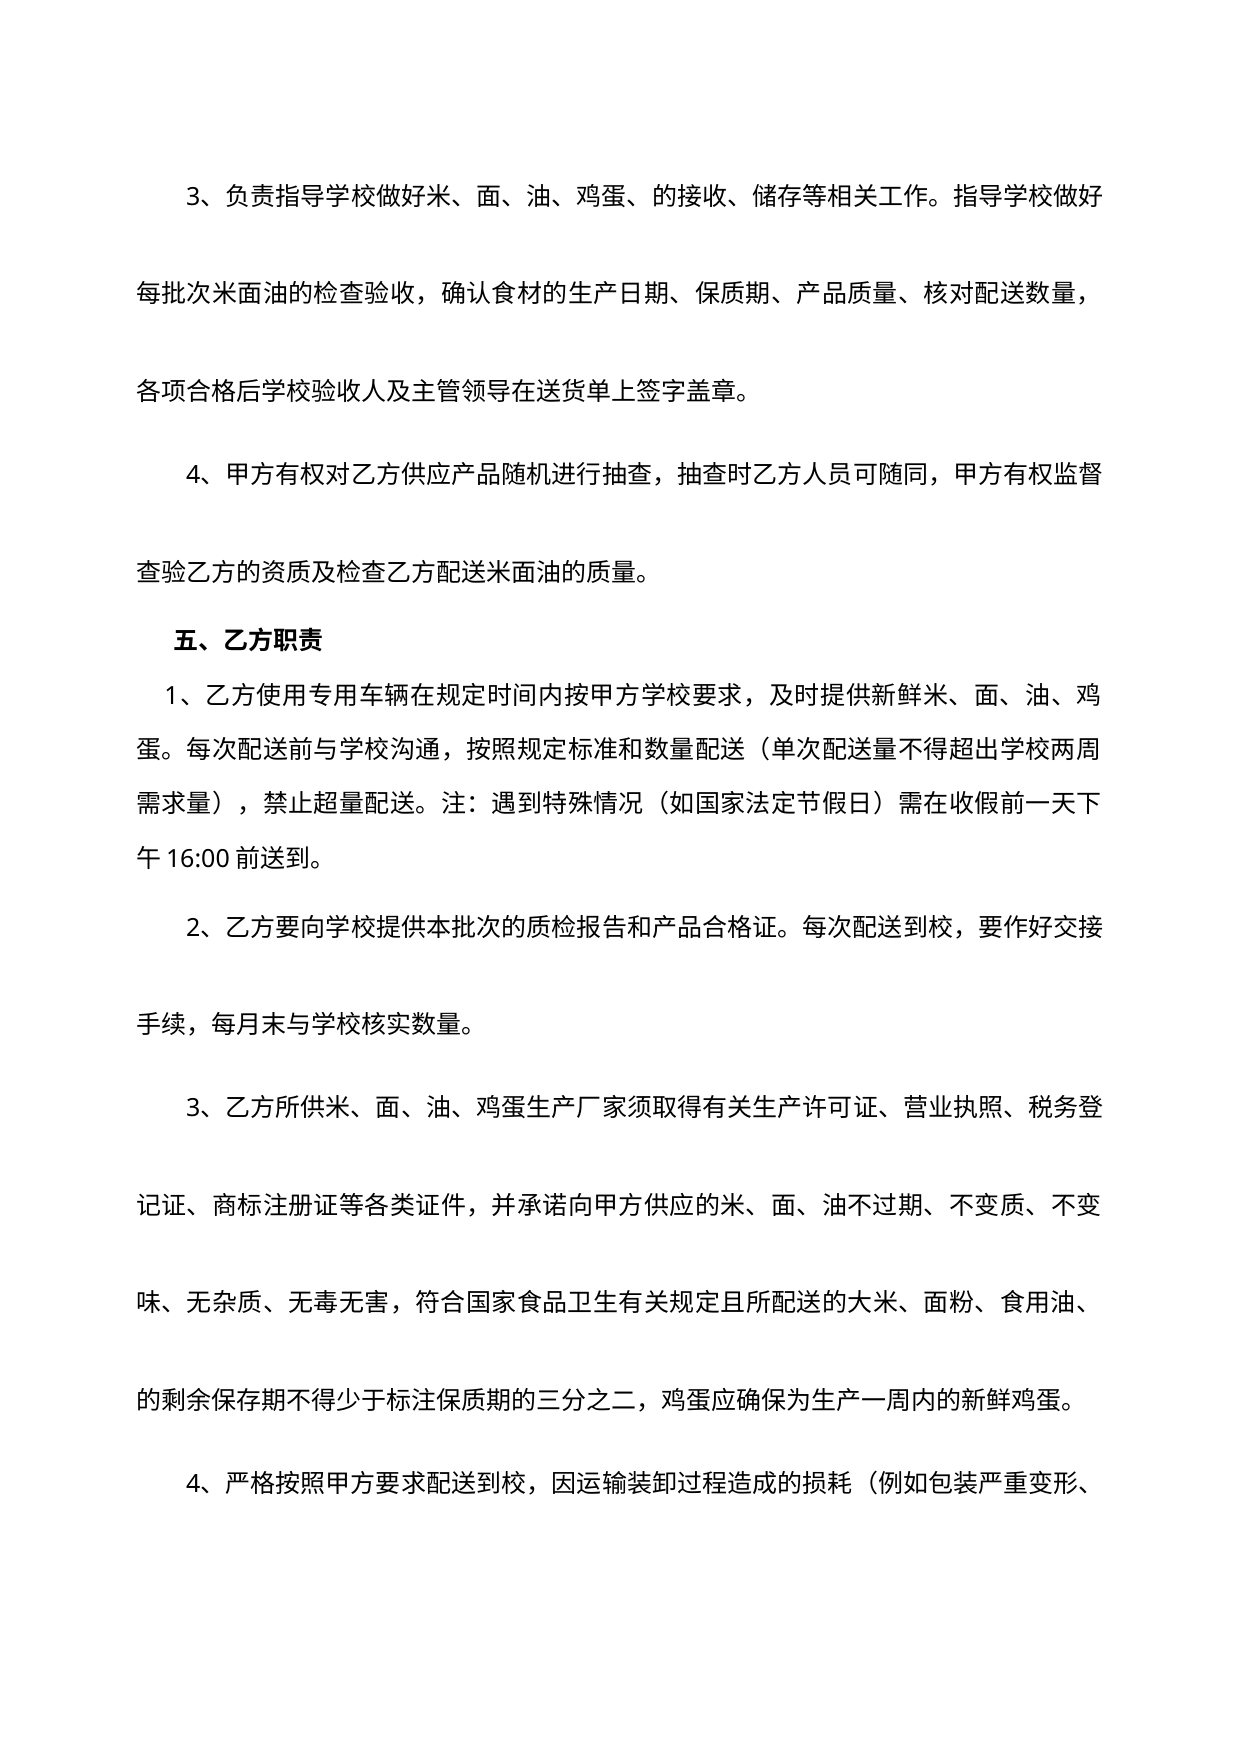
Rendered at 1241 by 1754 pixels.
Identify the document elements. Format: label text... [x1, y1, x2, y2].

text 1、乙方使用专用车辆在规定时间内按甲方学校要求，及时提供新鲜米、面、油、鸡蛋。每次配送前与学校沟通，按照规定标准和数量配送（单次配送量不得超出学校两周需求量），禁止超量配送。注：遇到特殊情况（如国家法定节假日）需在收假前一天下午16:00前送到。 [136, 675, 1104, 874]
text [136, 1449, 1104, 1514]
text 五、乙方职责 [136, 621, 1104, 657]
text 3、乙方所供米、面、油、鸡蛋生产厂家须取得有关生产许可证、营业执照、税务登记证、商标注册证等各类证件，并承诺向甲方供应的米、面、油不过期、不变质、不变味、无杂质、无毒无害，符合国家食品卫生有关规定且所配送的大米、面粉、食用油、的剩余保存期不得少于标注保质期的三分之二，鸡蛋应确保为生产一周内的新鲜鸡蛋。 [136, 1073, 1104, 1431]
text 4、甲方有权对乙方供应产品随机进行抽查，抽查时乙方人员可随同，甲方有权监督查验乙方的资质及检查乙方配送米面油的质量。 [136, 440, 1104, 603]
text 3、负责指导学校做好米、面、油、鸡蛋、的接收、储存等相关工作。指导学校做好每批次米面油的检查验收，确认食材的生产日期、保质期、产品质量、核对配送数量，各项合格后学校验收人及主管领导在送货单上签字盖章。 [136, 162, 1104, 422]
text 2、乙方要向学校提供本批次的质检报告和产品合格证。每次配送到校，要作好交接手续，每月末与学校核实数量。 [136, 893, 1104, 1055]
